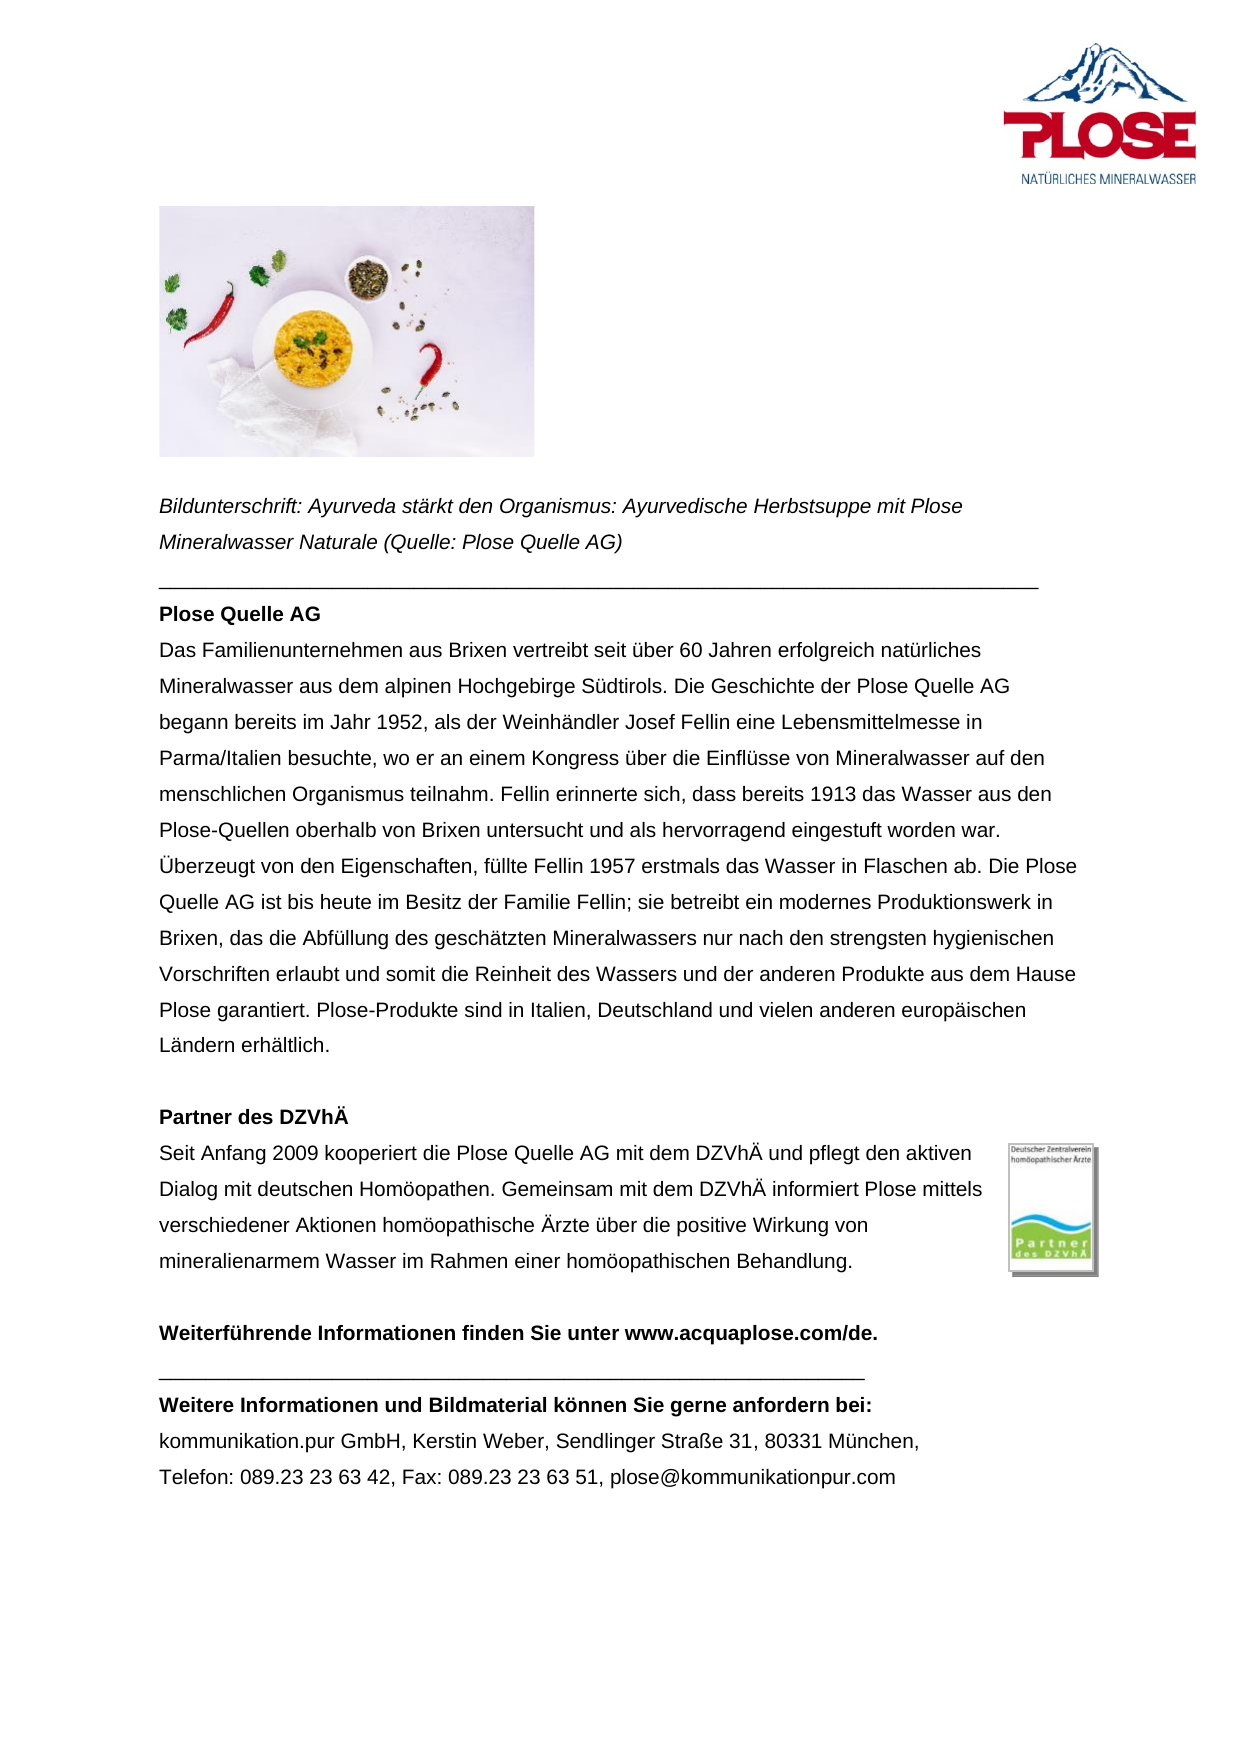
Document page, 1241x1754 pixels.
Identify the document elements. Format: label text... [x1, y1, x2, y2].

picture [159, 206, 535, 457]
picture [1003, 43, 1196, 184]
picture [1010, 1145, 1092, 1270]
